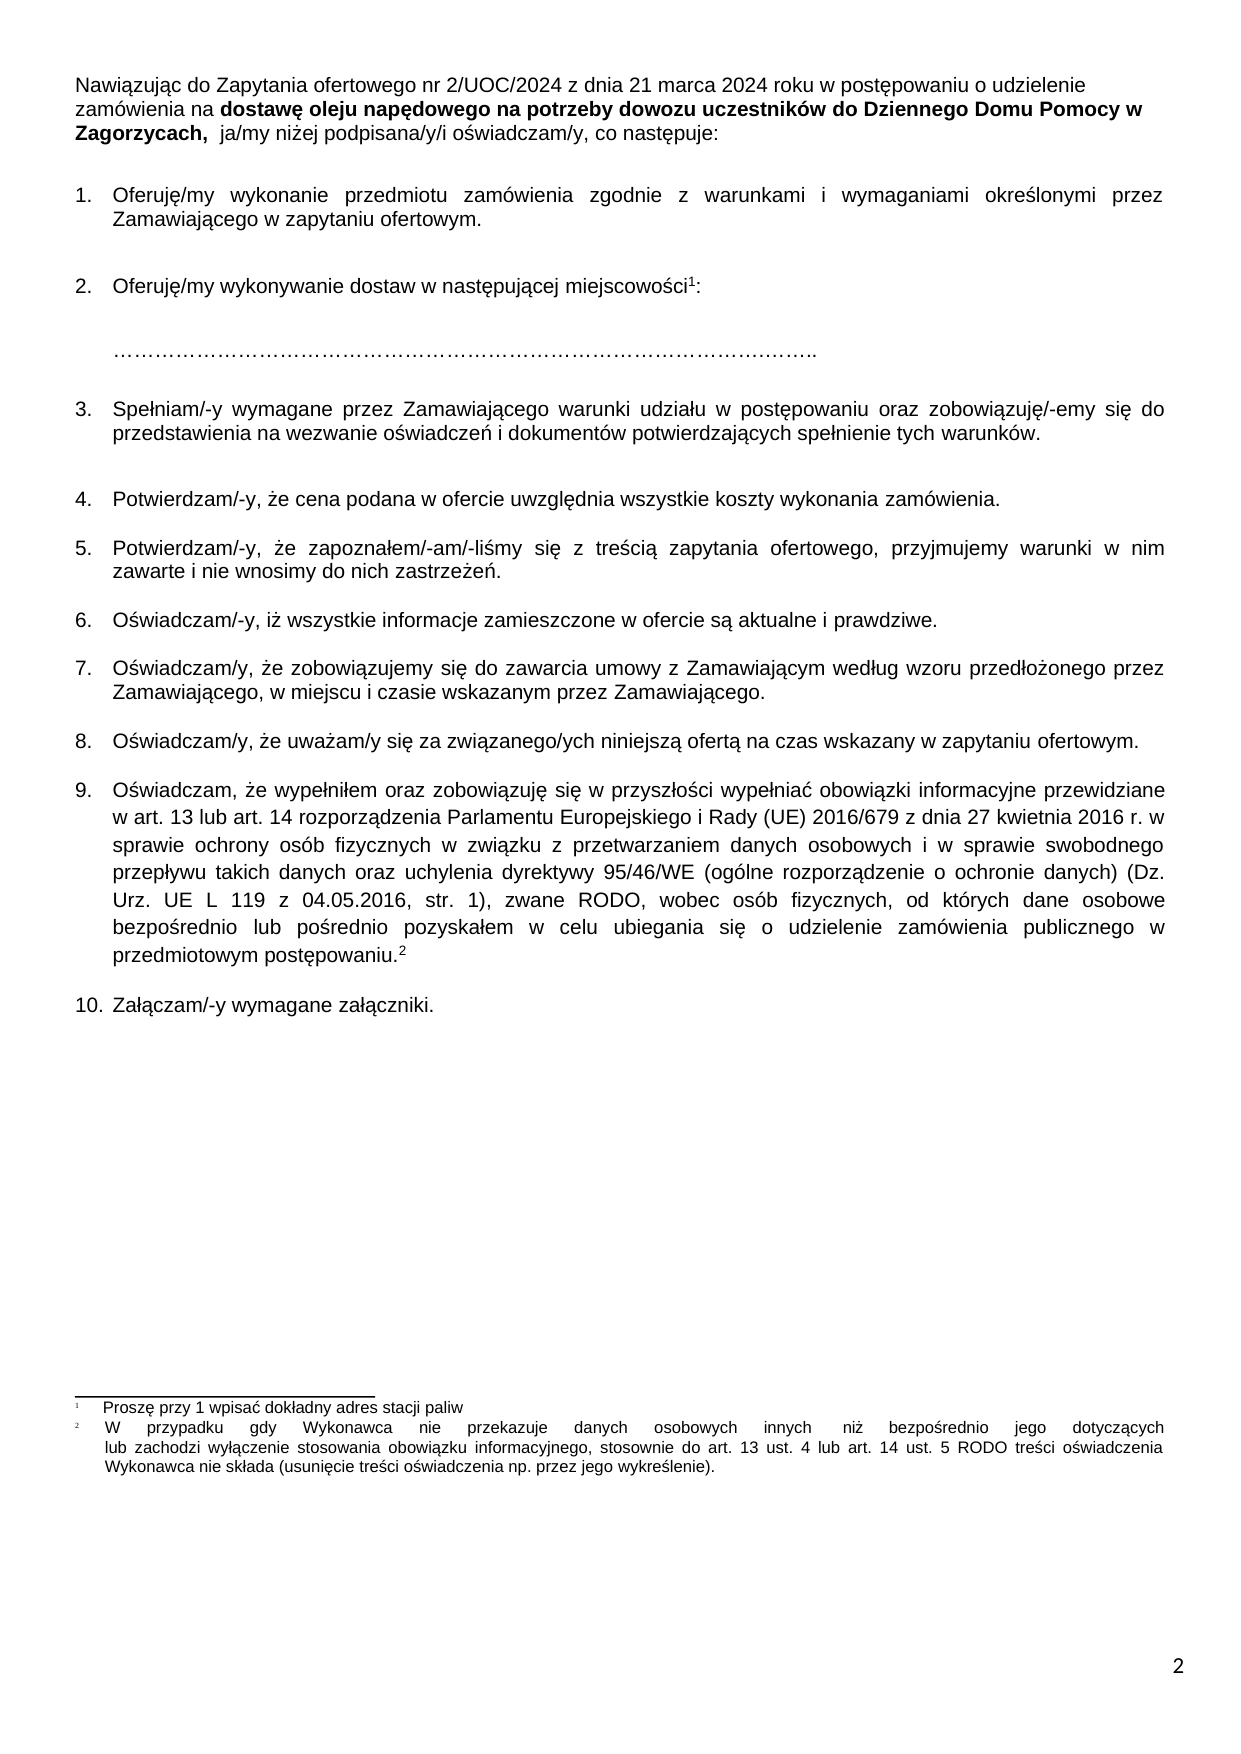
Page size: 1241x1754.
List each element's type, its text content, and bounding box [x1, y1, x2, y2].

list Oświadczam/-y, iż wszystkie informacje zamieszczone w ofercie są aktualne i prawdziwe. [75, 608, 1184, 632]
list Załączam/-y wymagane załączniki. [75, 993, 1184, 1017]
list Oświadczam, że wypełniłem oraz zobowiązuję się w przyszłości wypełniać obowiązki informacyjne przewidziane w art. 13 lub art. 14 rozporządzenia Parlamentu Europejskiego i Rady (UE) 2016/679 z dnia 27 kwietnia 2016 r. w sprawie ochrony osób fizycznych w związku z przetwarzaniem danych osobowych i w sprawie swobodnego przepływu takich danych oraz uchylenia dyrektywy 95/46/WE (ogólne rozporządzenie o ochronie danych) (Dz. Urz. UE L 119 z 04.05.2016, str. 1), zwane RODO, wobec osób fizycznych, od których dane osobowe bezpośrednio lub pośrednio pozyskałem w celu ubiegania się o udzielenie zamówienia publicznego w przedmiotowym postępowaniu.2 [75, 777, 1166, 967]
list Potwierdzam/-y, że zapoznałem/-am/-liśmy się z treścią zapytania ofertowego, przyjmujemy warunki w nim zawarte i nie wnosimy do nich zastrzeżeń. [75, 535, 1165, 583]
list W przypadku gdy Wykonawca nie przekazuje danych osobowych innych niż bezpośrednio jego dotyczących lub zachodzi wyłączenie stosowania obowiązku informacyjnego, stosownie do art. 13 ust. 4 lub art. 14 ust. 5 RODO treści oświadczenia Wykonawca nie składa (usunięcie treści oświadczenia np. przez jego wykreślenie). [75, 1418, 1165, 1476]
list Oświadczam/y, że zobowiązujemy się do zawarcia umowy z Zamawiającym według wzoru przedłożonego przez Zamawiającego, w miejscu i czasie wskazanym przez Zamawiającego. [75, 656, 1166, 704]
list Potwierdzam/-y, że cena podana w ofercie uwzględnia wszystkie koszty wykonania zamówienia. [75, 487, 1184, 511]
text Nawiązując do Zapytania ofertowego nr 2/UOC/2024 z dnia 21 marca 2024 roku w postępowaniu o udzielenie zamówienia na dostawę oleju napędowego na potrzeby dowozu uczestników do Dziennego Domu Pomocy w Zagorzycach, ja/my niżej podpisana/y/i oświadczam/y, co następuje: [75, 73, 1165, 145]
list Proszę przy 1 wpisać dokładny adres stacji paliw [75, 1398, 1184, 1417]
list Oferuję/my wykonywanie dostaw w następującej miejscowości1: [75, 273, 1184, 298]
list Oferuję/my wykonanie przedmiotu zamówienia zgodnie z warunkami i wymaganiami określonymi przez Zamawiającego w zapytaniu ofertowym. [75, 183, 1164, 231]
list ………………………………………………………………………………….…….. [112, 338, 1184, 362]
list Spełniam/-y wymagane przez Zamawiającego warunki udziału w postępowaniu oraz zobowiązuję/-emy się do przedstawienia na wezwanie oświadczeń i dokumentów potwierdzających spełnienie tych warunków. [75, 396, 1166, 444]
list Oświadczam/y, że uważam/y się za związanego/ych niniejszą ofertą na czas wskazany w zapytaniu ofertowym. [75, 729, 1184, 753]
